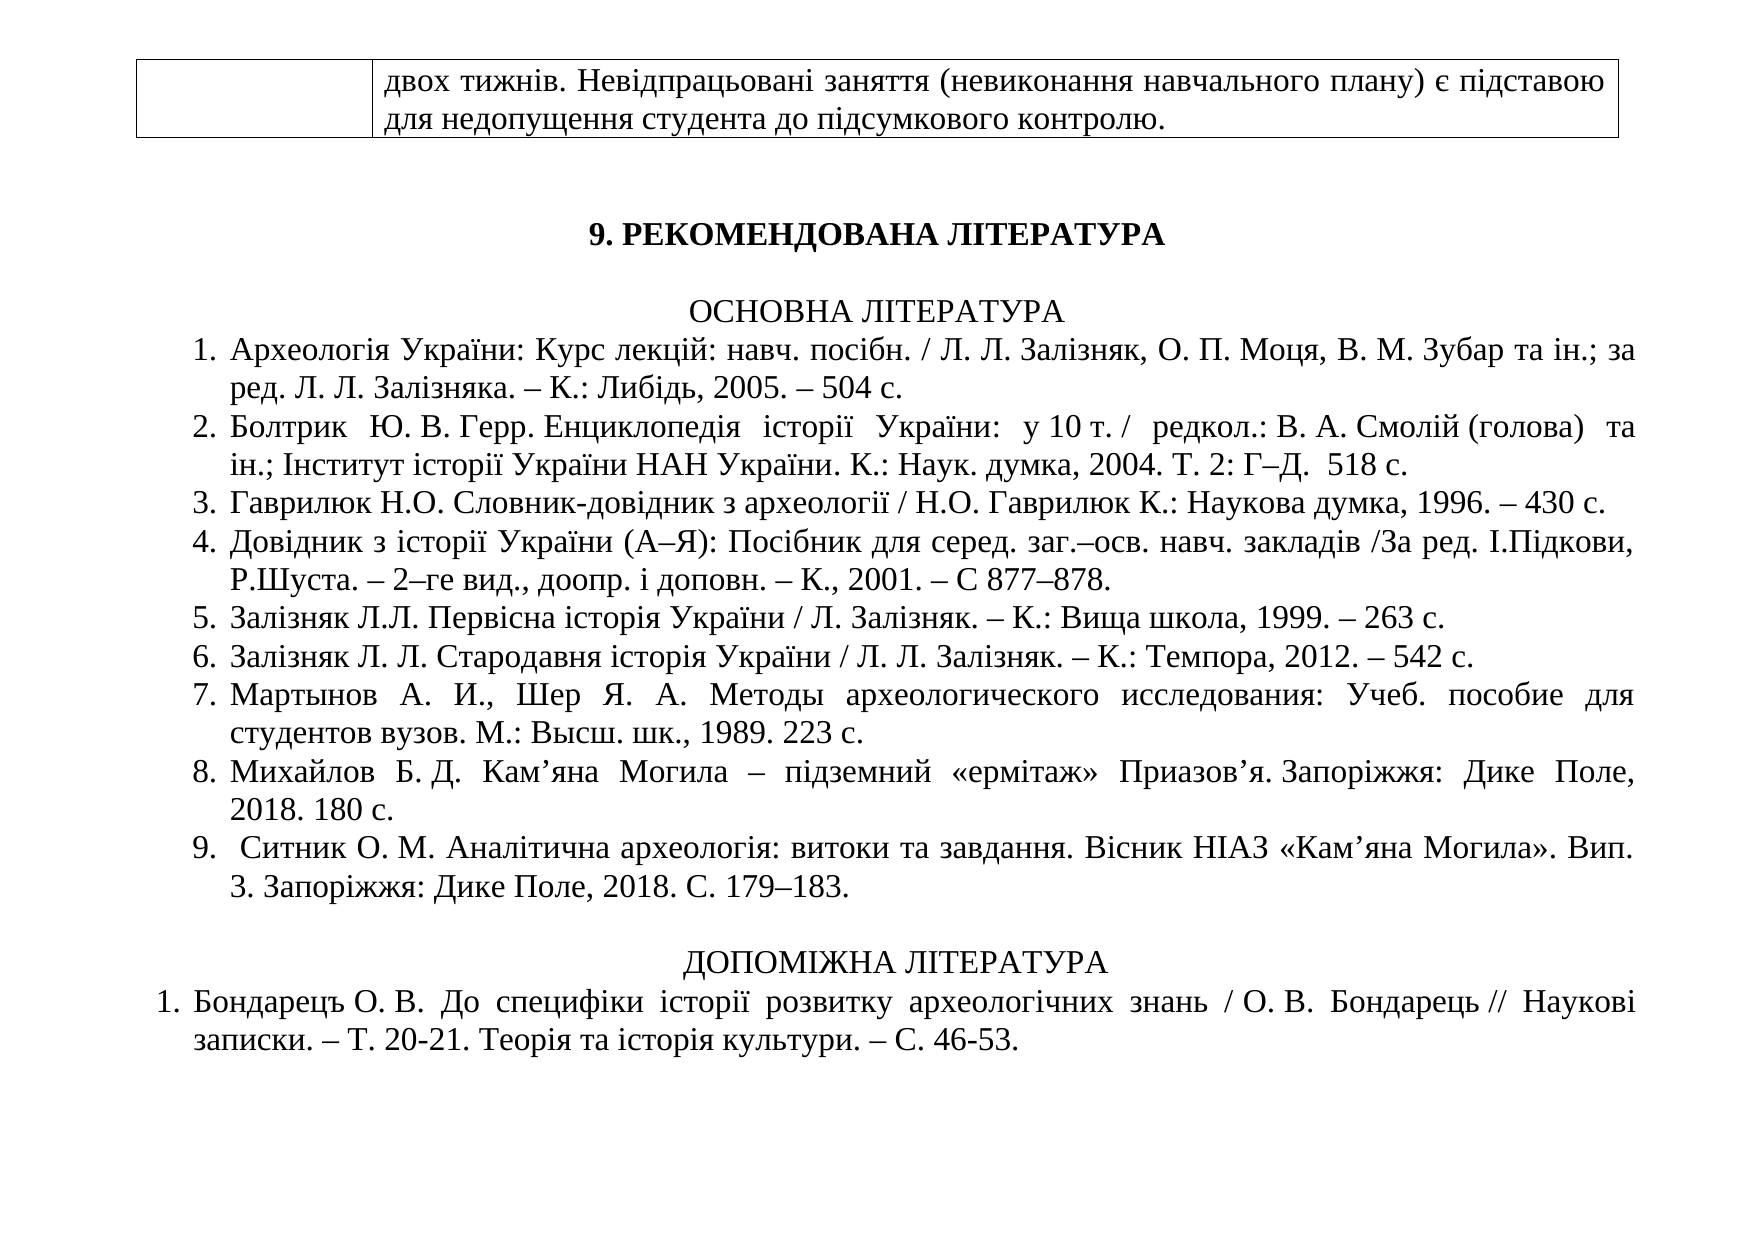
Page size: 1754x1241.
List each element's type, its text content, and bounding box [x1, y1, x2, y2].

list Залізняк Л.Л. Первісна історія України / Л. Залізняк. – К.: Вища школа, 1999. – 263 с. [192, 598, 1663, 636]
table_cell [373, 60, 1618, 137]
list Ситник О. М. Аналітична археологія: витоки та завдання. Вісник НІАЗ «Кам’яна Могила». Вип. 3. Запоріжжя: Дике Поле, 2018. С. 179–183. [192, 828, 1636, 904]
list Гаврилюк Н.О. Словник-довідник з археології / Н.О. Гаврилюк К.: Наукова думка, 1996. – 430 с. [192, 483, 1636, 521]
list Довідник з історії України (А–Я): Посібник для серед. заг.–осв. навч. закладів /За ред. І.Підкови, Р.Шуста. – 2–ге вид., доопр. і доповн. – К., 2001. – С 877–878. [192, 521, 1636, 598]
list Болтрик Ю. В. Герр. Енциклопедія історії України: у 10 т. / редкол.: В. А. Смолій (голова) та ін.; Інститут історії України НАН України. К.: Наук. думка, 2004. Т. 2: Г–Д. 518 с. [192, 406, 1636, 483]
text 9. Рекомендована література [118, 214, 1636, 253]
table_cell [137, 60, 372, 137]
text Основна література [118, 291, 1636, 329]
text Допоміжна література [156, 943, 1636, 981]
list Археологія України: Курс лекцій: навч. посібн. / Л. Л. Залізняк, О. П. Моця, В. М. Зубар та ін.; за ред. Л. Л. Залізняка. – К.: Либідь, 2005. – 504 с. [192, 329, 1636, 406]
list Залізняк Л. Л. Стародавня історія України / Л. Л. Залізняк. – К.: Темпора, 2012. – 542 с. [192, 636, 1636, 674]
subtitle Мартынов А. И., Шер Я. А. Методы археологического исследования: Учеб. пособие для студентов вузов. М.: Высш. шк., 1989. 223 с. [192, 674, 1636, 751]
list Бондарецъ О. В. До специфіки історії розвитку археологічних знань / О. В. Бондарець // Наукові записки. – Т. 20-21. Теорія та історія культури. – С. 46-53. [156, 981, 1636, 1058]
list Михайлов Б. Д. Кам’яна Могила – підземний «ермітаж» Приазов’я. Запоріжжя: Дике Поле, 2018. 180 с. [192, 751, 1636, 828]
